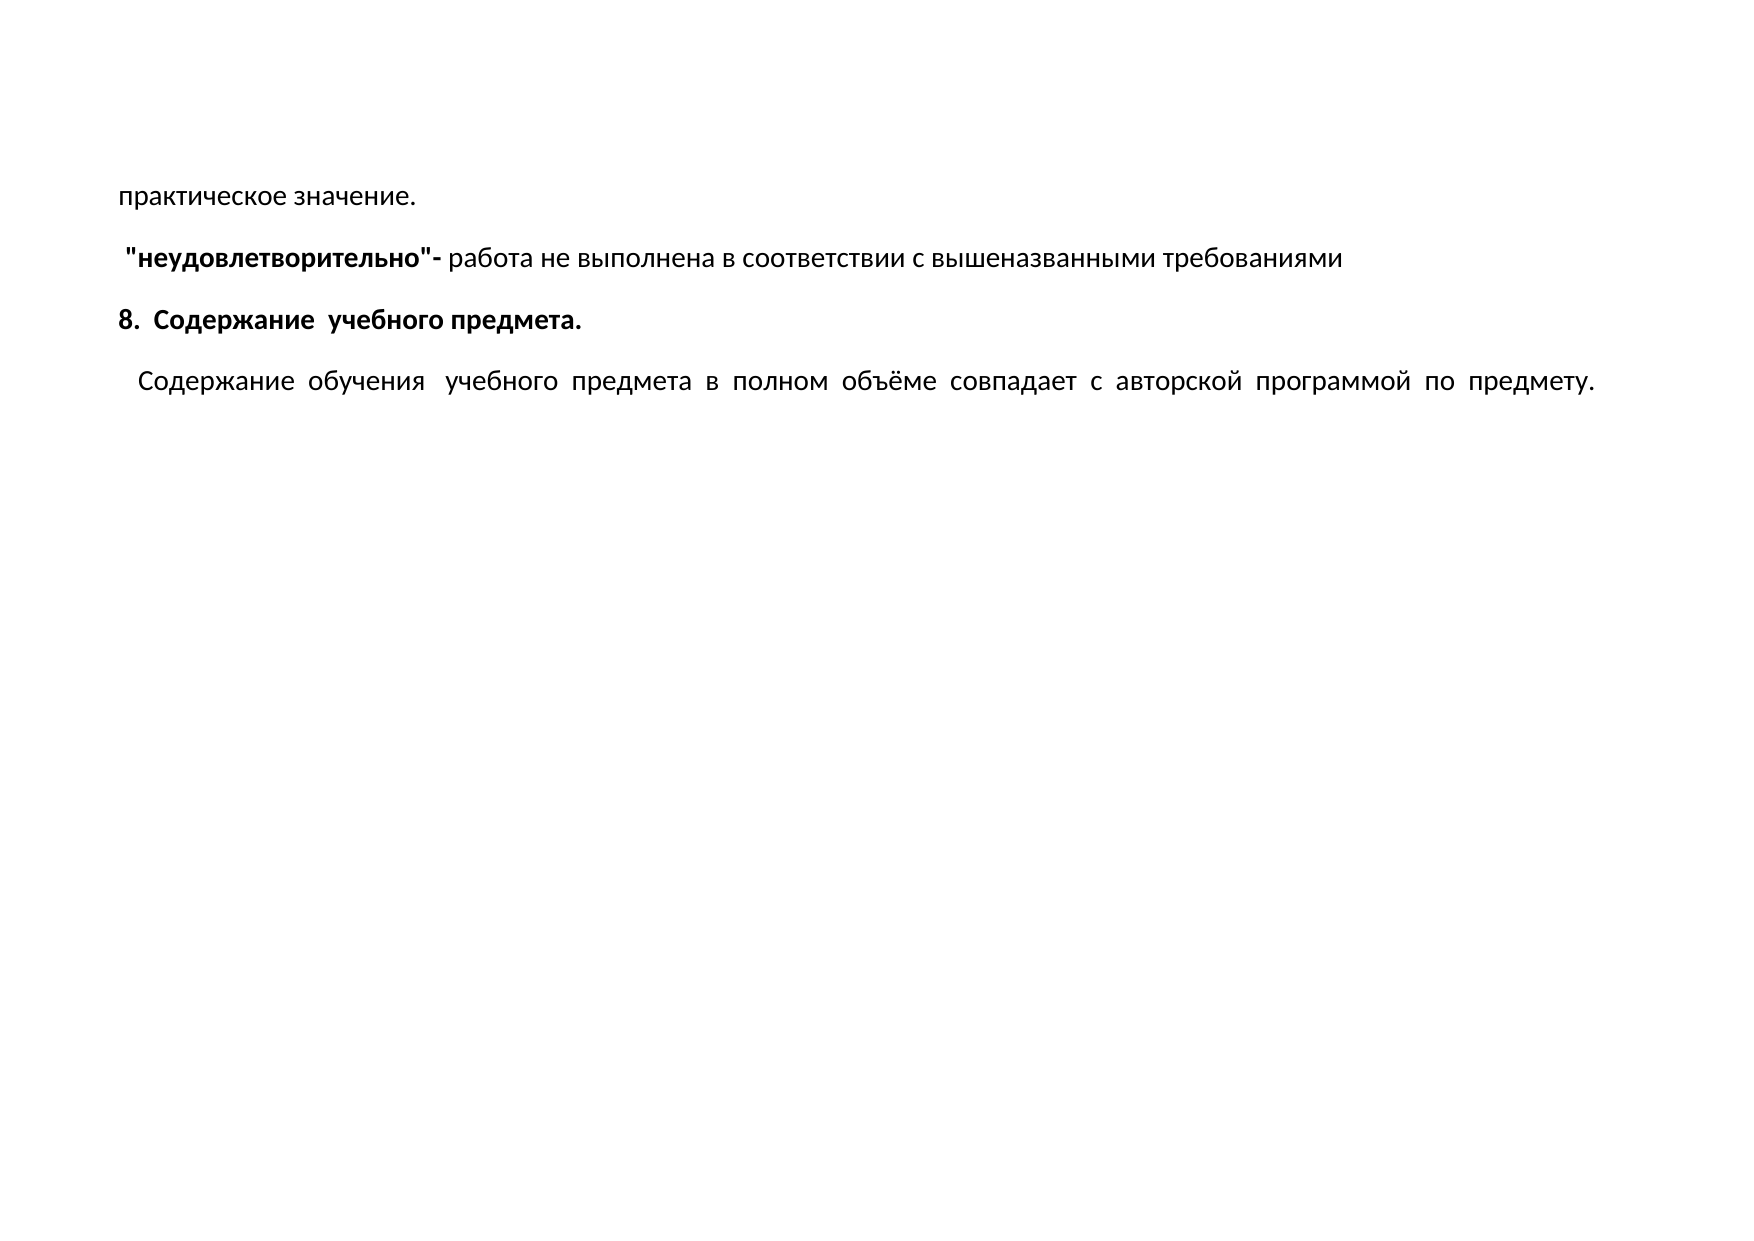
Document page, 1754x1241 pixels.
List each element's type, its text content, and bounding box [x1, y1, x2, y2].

text Содержание обучения учебного предмета в полном объёме совпадает с авторской программой по предмету. [118, 362, 1636, 398]
text практическое значение. [118, 177, 1636, 213]
text 8. Содержание учебного предмета. [118, 301, 1636, 336]
text "неудовлетворительно"- работа не выполнена в соответствии с вышеназванными требованиями [118, 239, 1636, 274]
